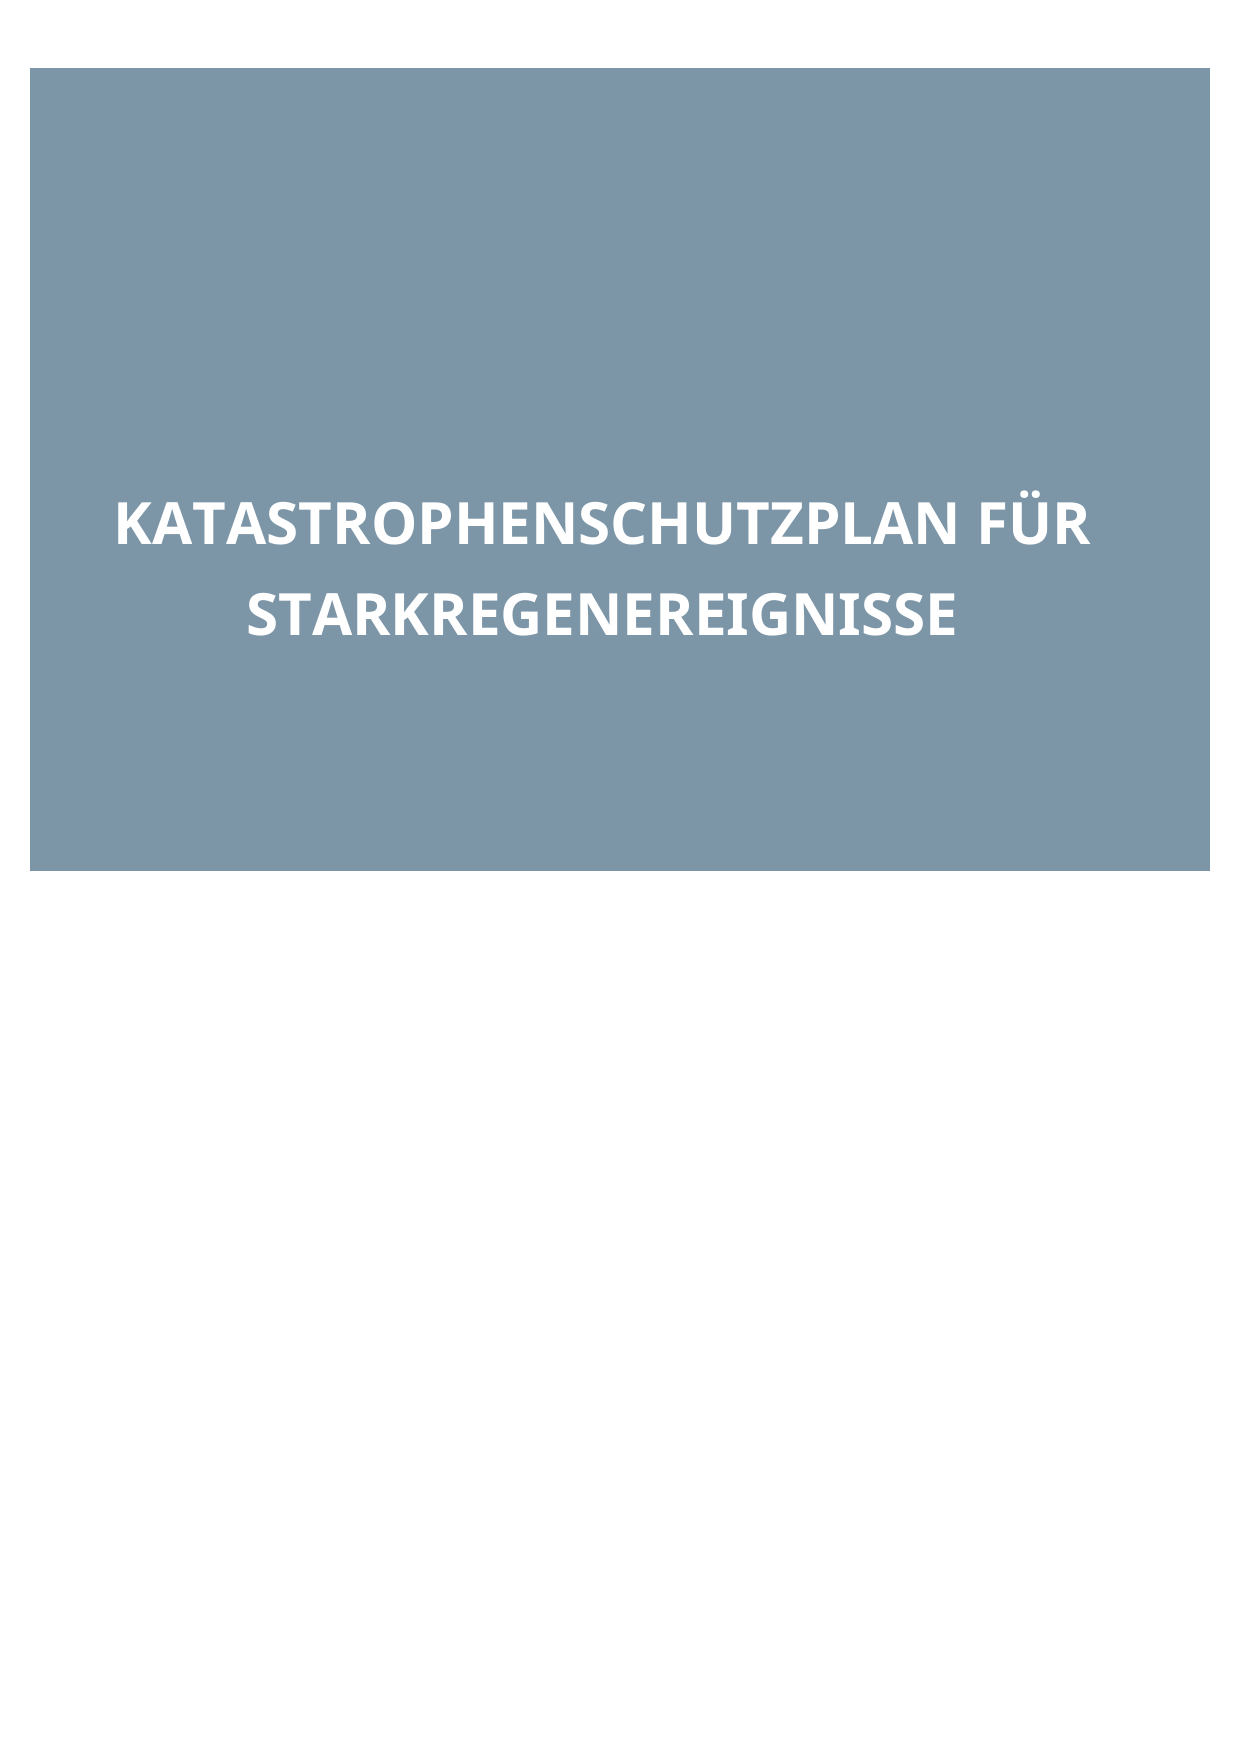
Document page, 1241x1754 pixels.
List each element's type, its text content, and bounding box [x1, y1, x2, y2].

table_cell KATASTROPHENSCHUTZPLAN FÜR STARKREGENEREIGNISSE [30, 469, 1210, 871]
table_header [30, 68, 1210, 469]
